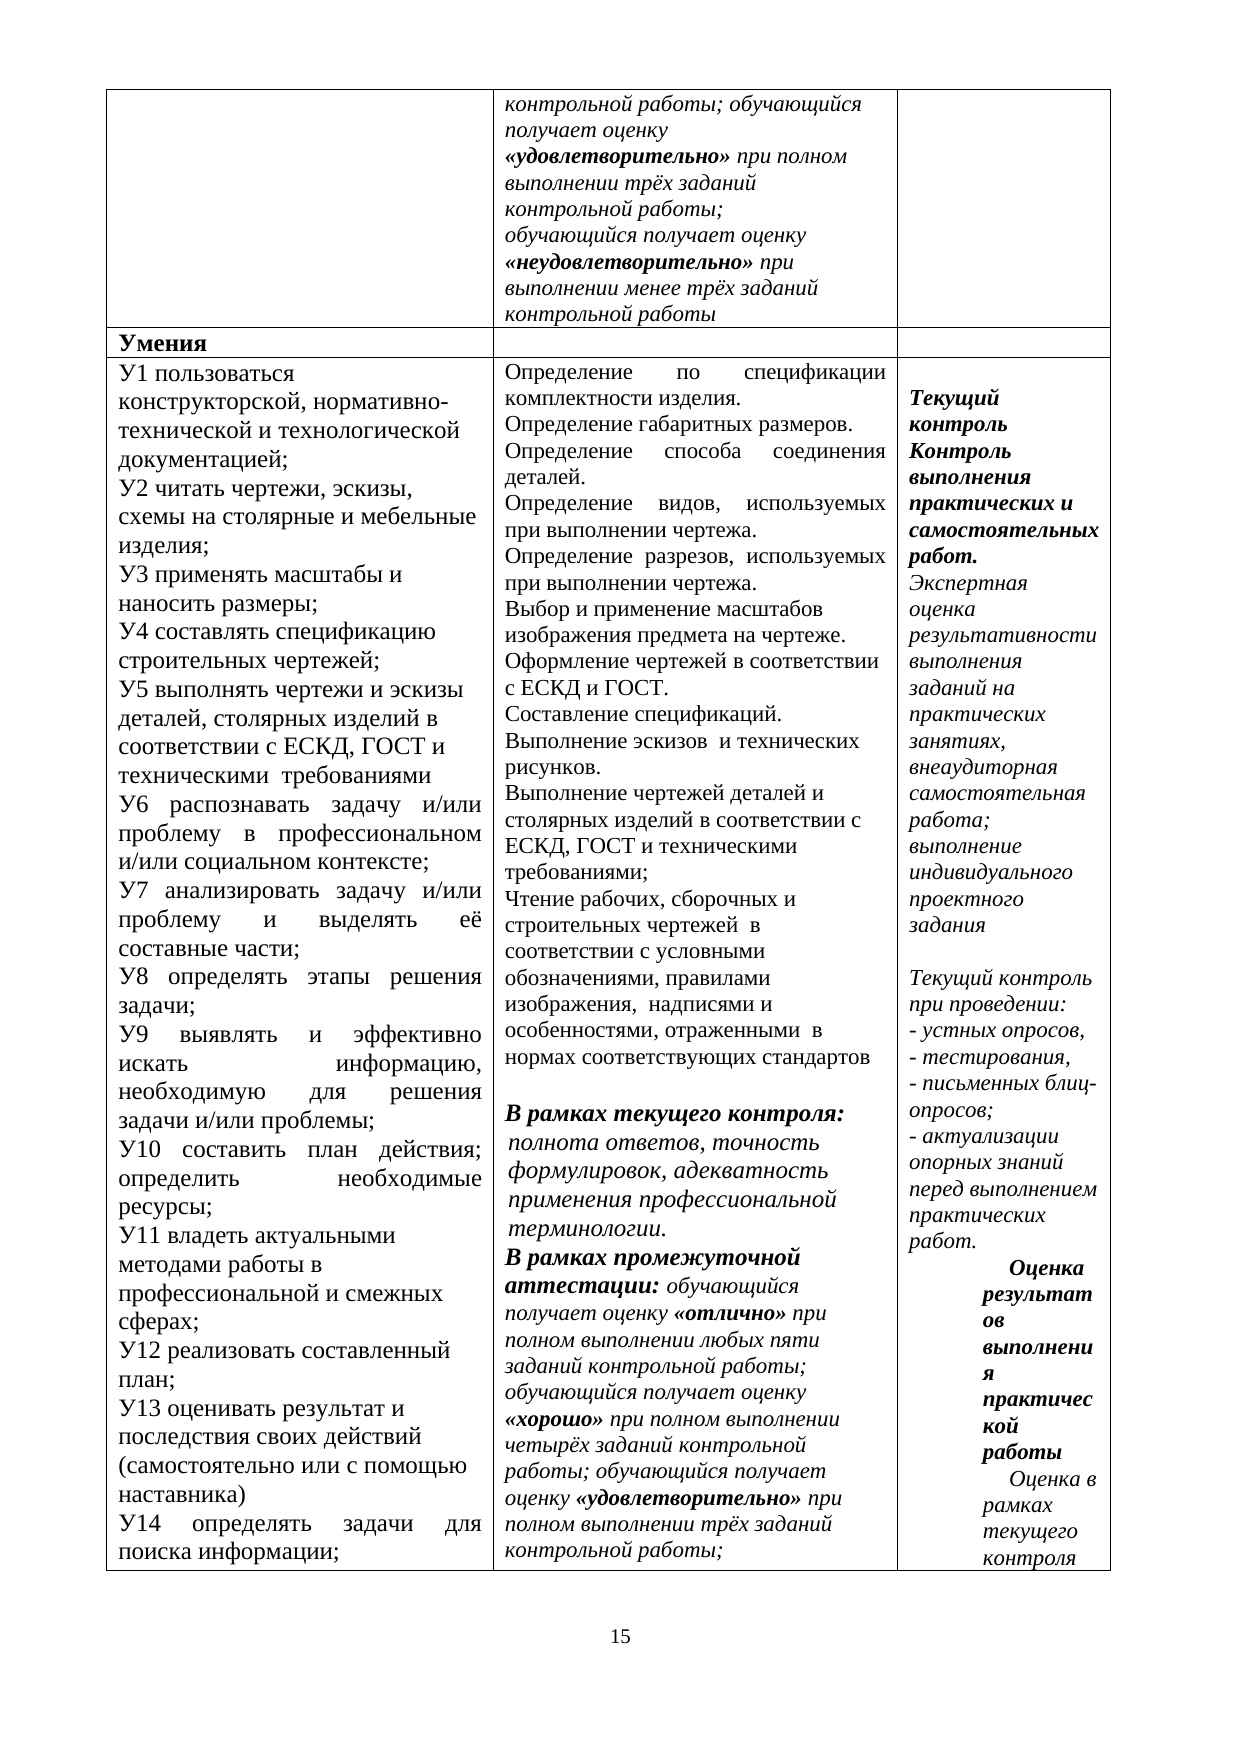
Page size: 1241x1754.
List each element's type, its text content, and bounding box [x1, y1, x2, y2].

table_cell [494, 328, 897, 357]
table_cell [494, 358, 897, 1570]
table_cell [898, 358, 1110, 1570]
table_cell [898, 90, 1110, 327]
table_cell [494, 90, 897, 327]
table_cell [107, 358, 493, 1570]
table_cell Умения [107, 328, 493, 357]
table_cell [898, 328, 1110, 357]
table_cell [107, 90, 493, 327]
